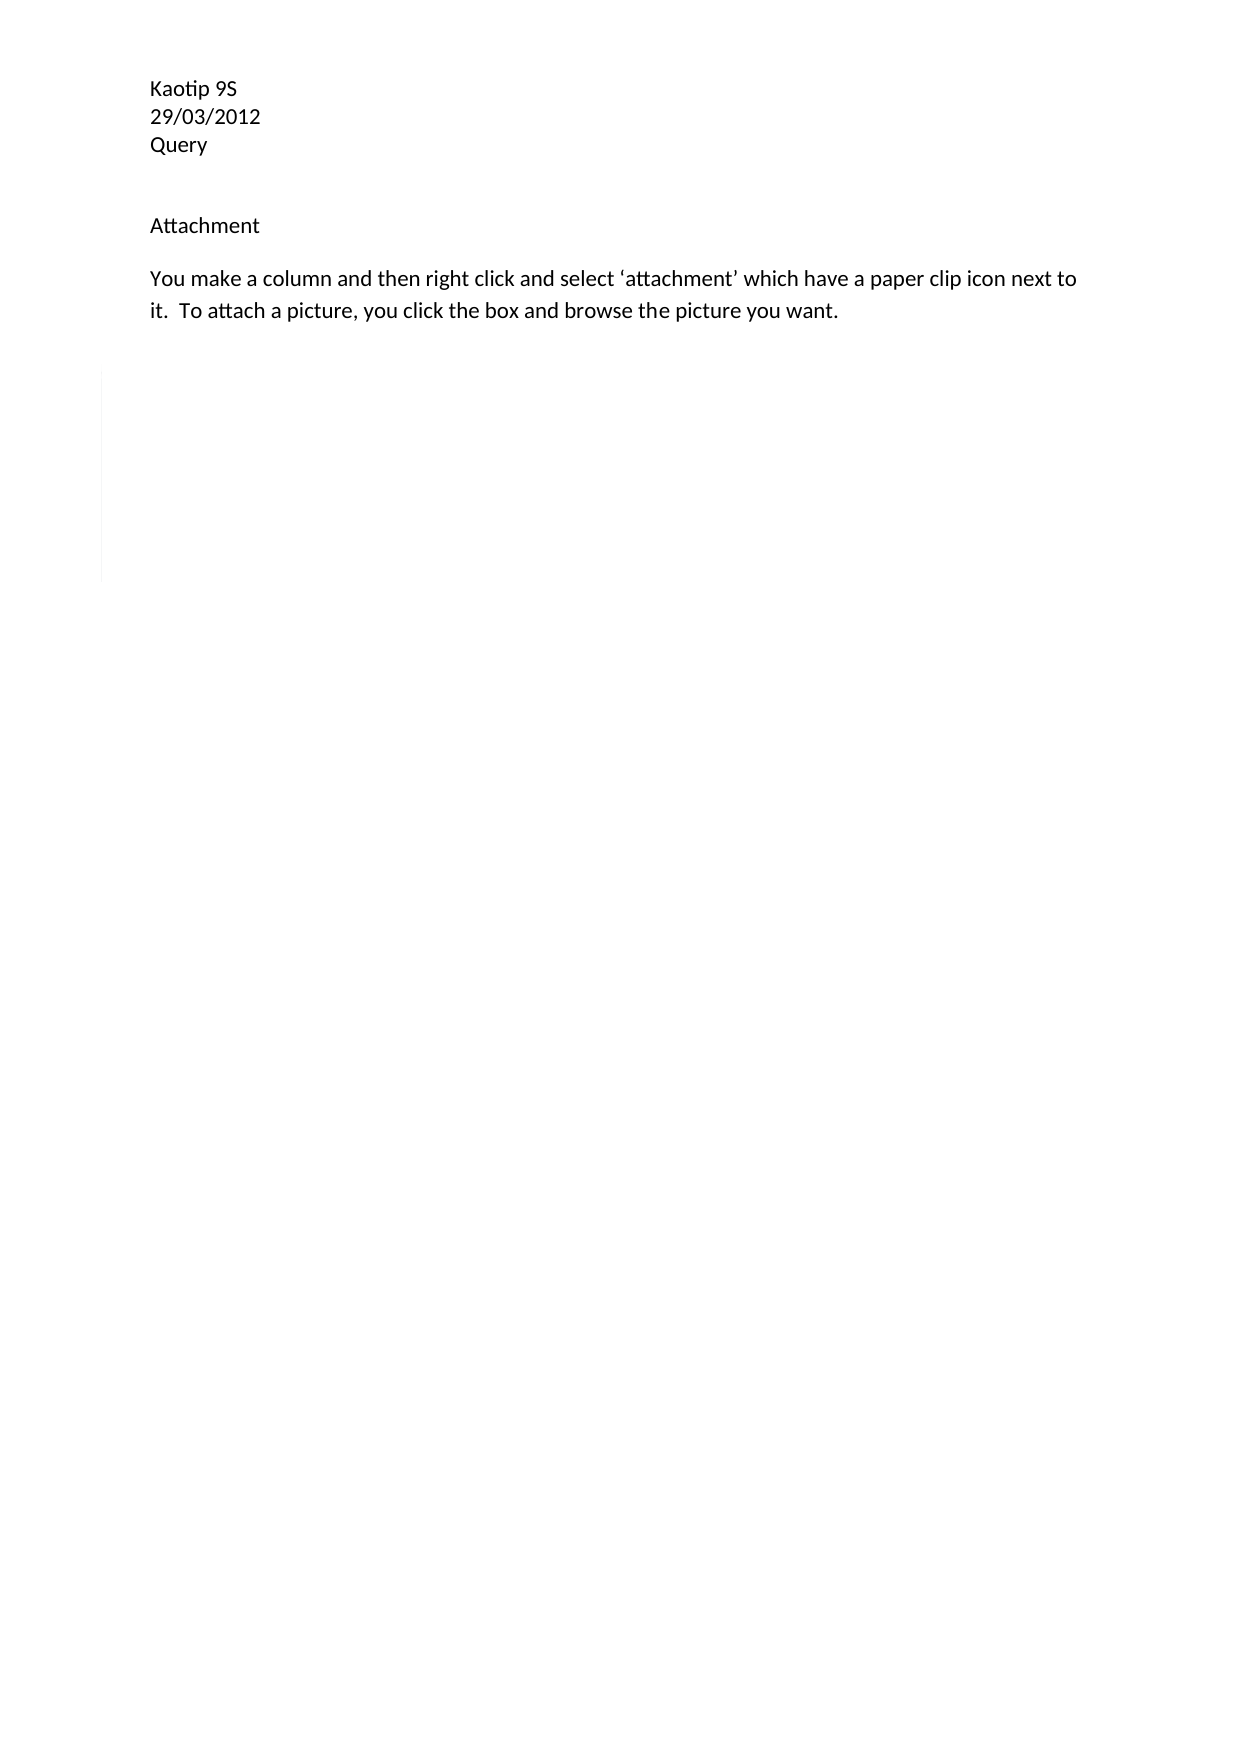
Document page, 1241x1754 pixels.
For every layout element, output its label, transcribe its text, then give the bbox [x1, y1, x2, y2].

text You make a column and then right click and select ‘attachment’ which have a paper clip icon next to it. To attach a picture, you click the box and browse the picture you want. [150, 264, 1090, 324]
text Attachment [150, 211, 1090, 239]
